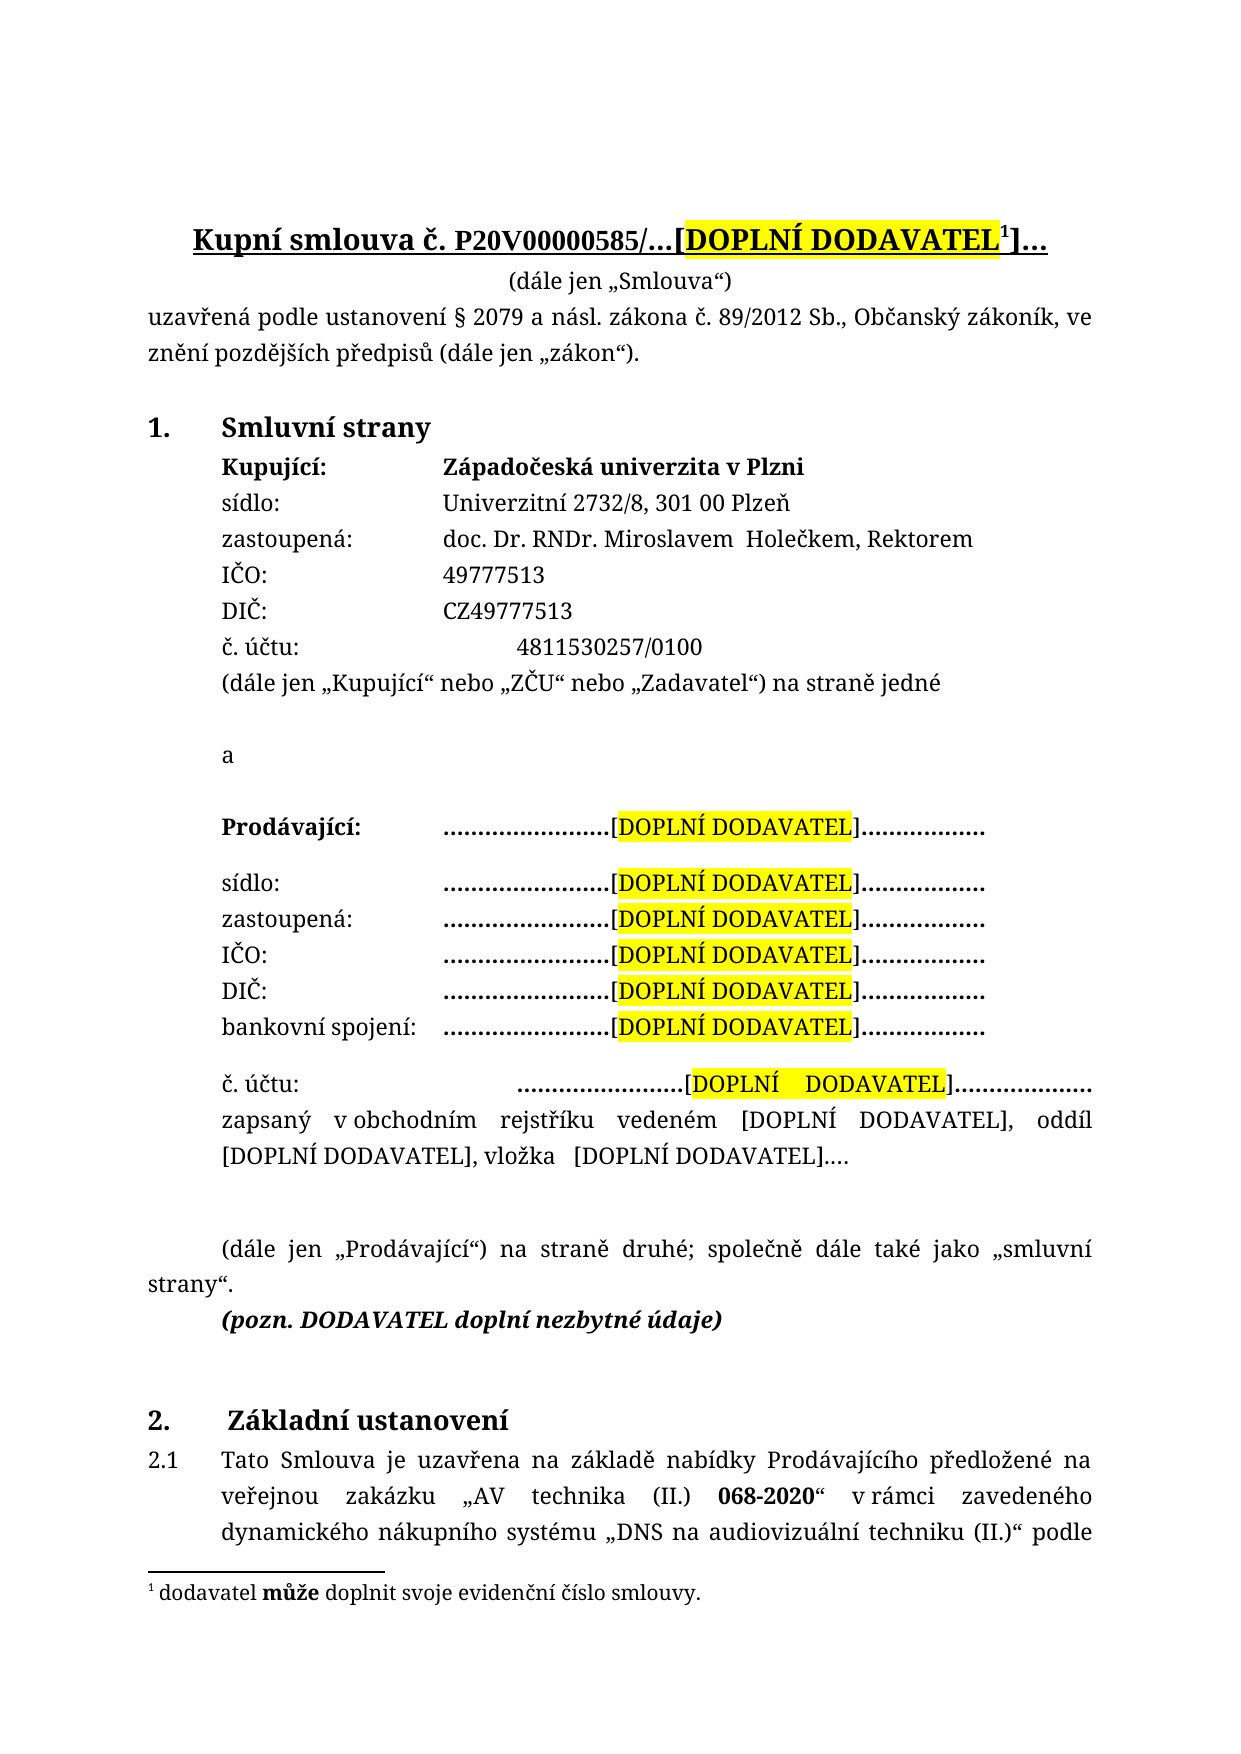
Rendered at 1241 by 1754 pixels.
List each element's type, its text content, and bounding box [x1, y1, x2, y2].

text DIČ: ……………………[DOPLNÍ DODAVATEL]……………… [221, 975, 618, 1006]
text Prodávající: ……………………[DOPLNÍ DODAVATEL]……………… [852, 811, 1093, 842]
text a [221, 739, 1093, 770]
text Kupující: Západočeská univerzita v Plzni [221, 451, 1093, 482]
text DIČ: ……………………[DOPLNÍ DODAVATEL]……………… [852, 975, 1093, 1006]
text 1. Smluvní strany [148, 409, 1093, 446]
text č. účtu: 4811530257/0100 [221, 631, 1093, 662]
text zastoupená: ……………………[DOPLNÍ DODAVATEL]……………… [221, 903, 618, 934]
text IČO: ……………………[DOPLNÍ DODAVATEL]……………… [852, 939, 1093, 971]
text zastoupená: ……………………[DOPLNÍ DODAVATEL]……………… [852, 903, 1093, 934]
text Kupní smlouva č. P20V00000585/...[DOPLNÍ DODAVATEL]… [148, 219, 1093, 259]
text IČO: 49777513 [221, 559, 1093, 590]
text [148, 1444, 1093, 1547]
text sídlo: ……………………[DOPLNÍ DODAVATEL]……………… [221, 867, 1093, 899]
text 2. Základní ustanovení [148, 1401, 1093, 1438]
text DIČ: CZ49777513 [221, 595, 1093, 626]
text IČO: ……………………[DOPLNÍ DODAVATEL]……………… [221, 939, 618, 971]
text sídlo: Univerzitní 2732/8, 301 00 Plzeň [221, 487, 1093, 518]
text zastoupená: doc. Dr. RNDr. Miroslavem Holečkem, Rektorem [221, 523, 1093, 554]
text bankovní spojení: ……………………[DOPLNÍ DODAVATEL]……………… [148, 1011, 618, 1042]
text (pozn. DODAVATEL doplní nezbytné údaje) [148, 1304, 1093, 1336]
text (dále jen „Prodávající“) na straně druhé; společně dále také jako „smluvní strany“. [148, 1232, 1093, 1300]
text (dále jen „Smlouva“) [148, 265, 1093, 296]
text č. účtu: ……………………[DOPLNÍ DODAVATEL]……………..… zapsaný v obchodním rejstříku vedeném [DOPLNÍ DODAVATEL], oddíl [DOPLNÍ DODAVATEL], vložka [DOPLNÍ DODAVATEL].… [221, 1068, 1093, 1171]
text (dále jen „Kupující“ nebo „ZČU“ nebo „Zadavatel“) na straně jedné [221, 667, 1093, 698]
text uzavřená podle ustanovení § 2079 a násl. zákona č. 89/2012 Sb., Občanský zákoník, ve znění pozdějších předpisů (dále jen „zákon“). [148, 301, 1093, 368]
text Prodávající: ……………………[DOPLNÍ DODAVATEL]……………… [148, 811, 618, 842]
text bankovní spojení: ……………………[DOPLNÍ DODAVATEL]……………… [852, 1011, 1093, 1042]
